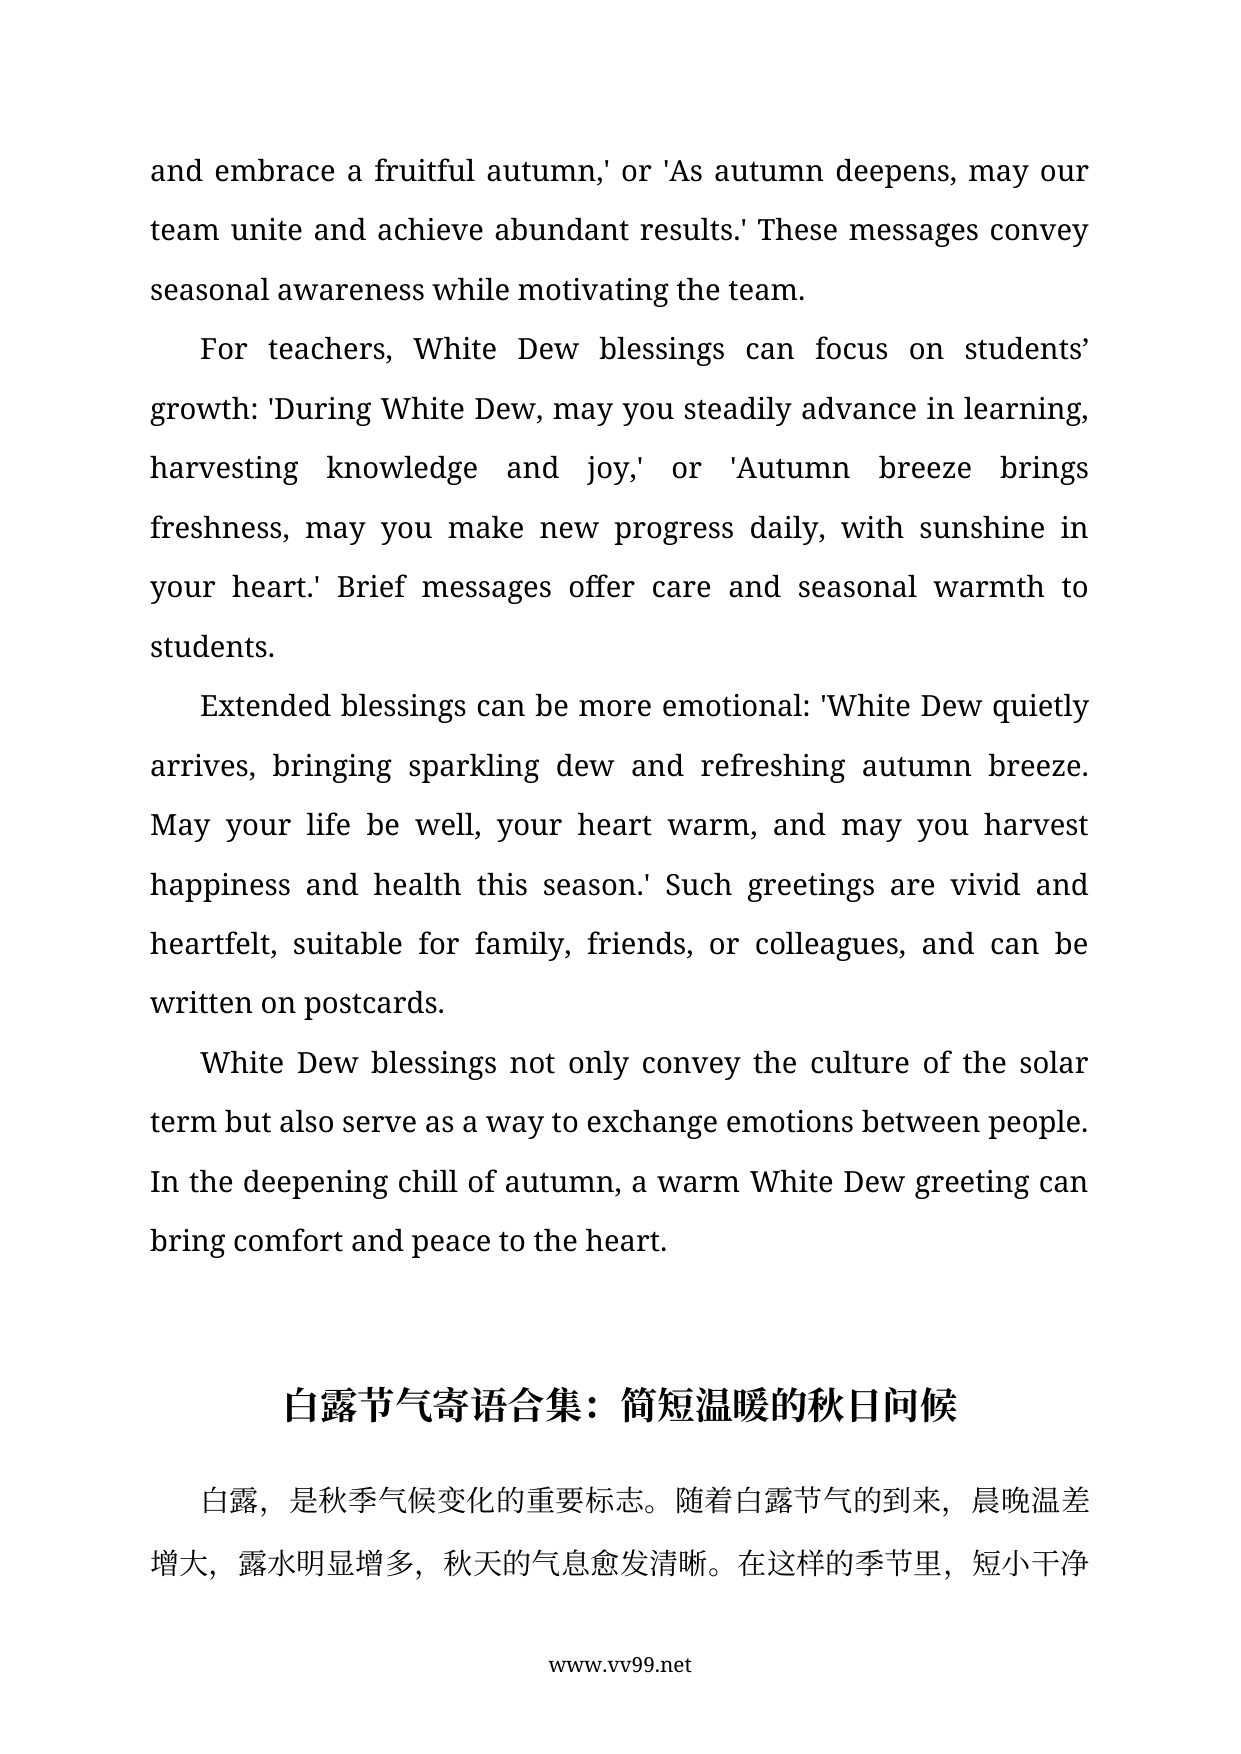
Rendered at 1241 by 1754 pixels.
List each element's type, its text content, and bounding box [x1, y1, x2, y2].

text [150, 1478, 1090, 1582]
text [150, 150, 1090, 309]
text Extended blessings can be more emotional: 'White Dew quietly arrives, bringing sparkling dew and refreshing autumn breeze. May your life be well, your heart warm, and may you harvest happiness and health this season.' Such greetings are vivid and heartfelt, suitable for family, friends, or colleagues, and can be written on postcards. [150, 685, 1090, 1022]
text White Dew blessings not only convey the culture of the solar term but also serve as a way to exchange emotions between people. In the deepening chill of autumn, a warm White Dew greeting can bring comfort and peace to the heart. [150, 1042, 1090, 1260]
text For teachers, White Dew blessings can focus on students’ growth: 'During White Dew, may you steadily advance in learning, harvesting knowledge and joy,' or 'Autumn breeze brings freshness, may you make new progress daily, with sunshine in your heart.' Brief messages offer care and seasonal warmth to students. [150, 328, 1090, 666]
subtitle 白露节气寄语合集：简短温暖的秋日问候 [150, 1376, 1090, 1430]
